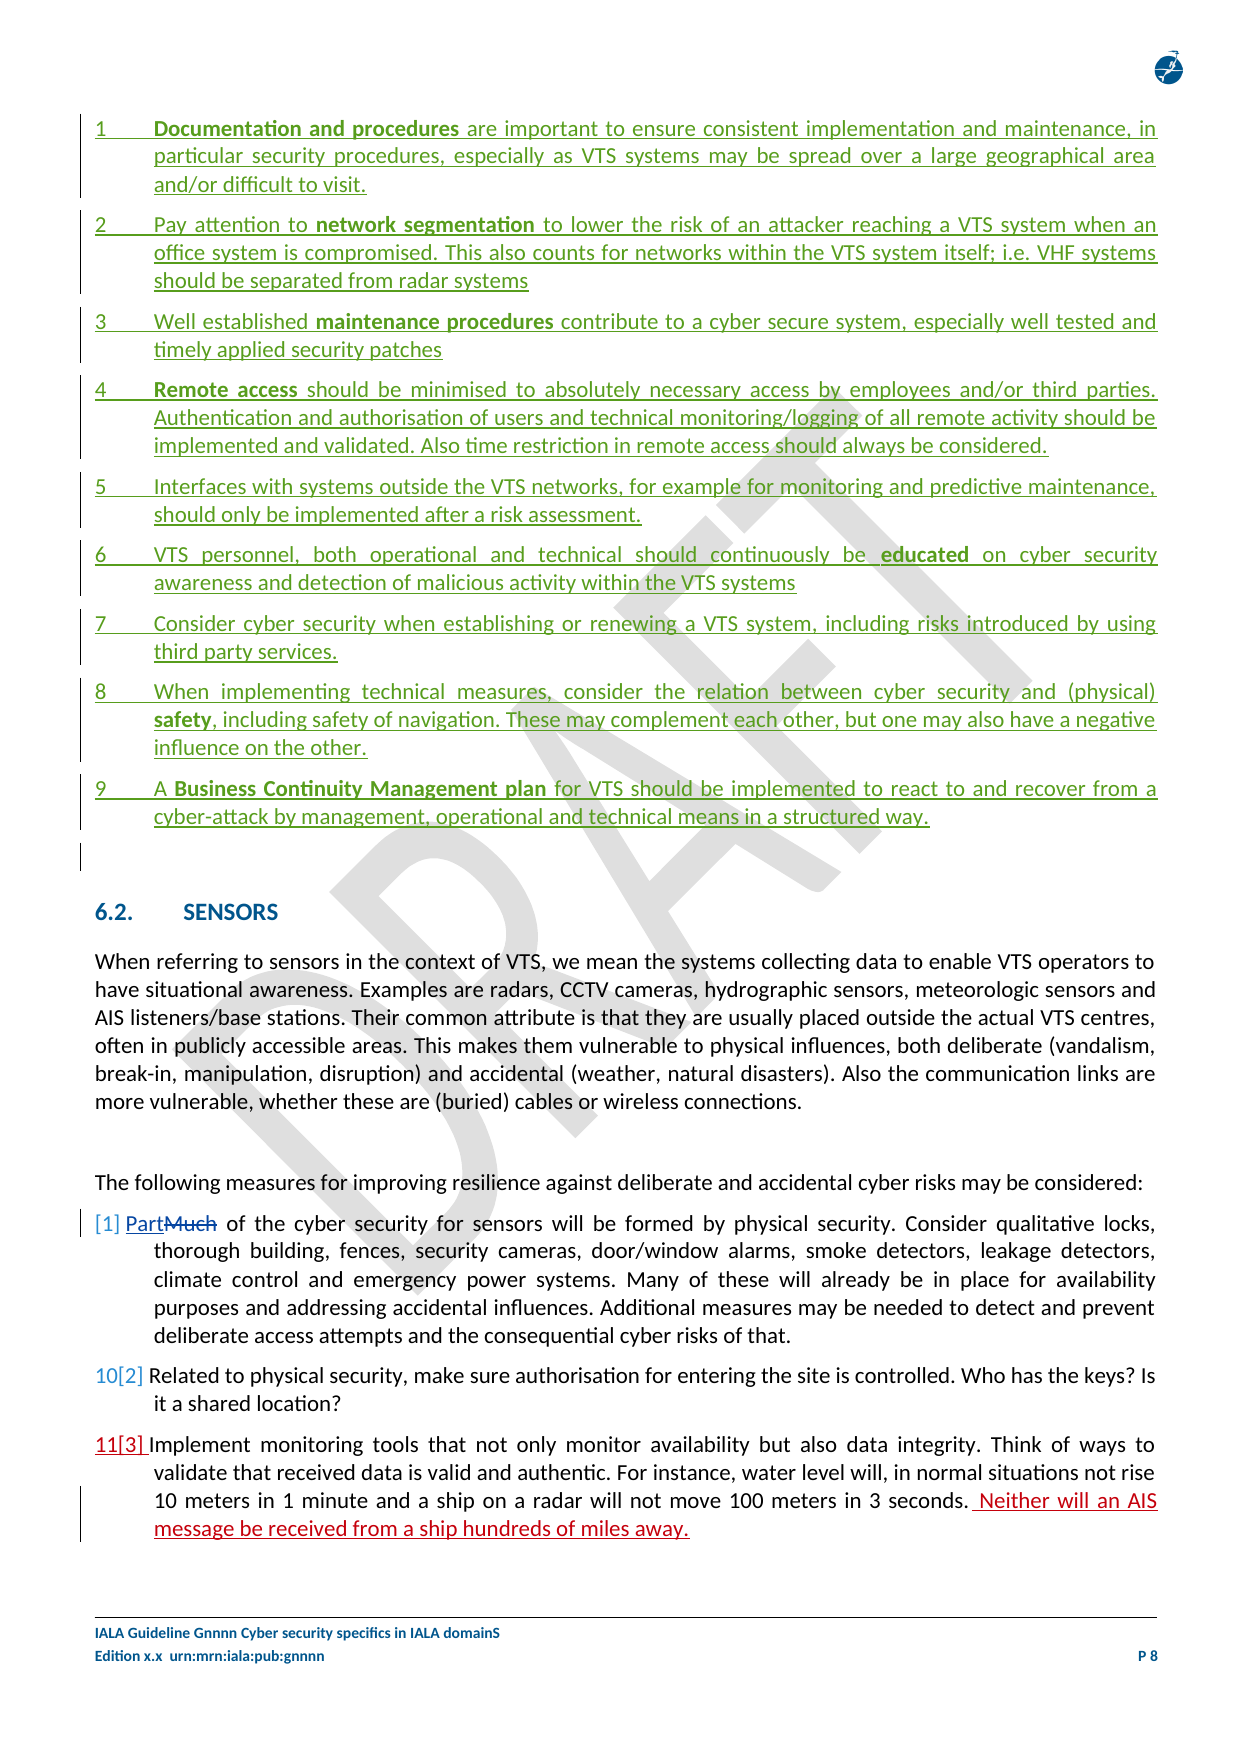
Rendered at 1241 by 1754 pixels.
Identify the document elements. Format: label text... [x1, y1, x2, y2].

list of the cyber security for sensors will be formed by physical security. Consider qualitative locks, thorough building, fences, security cameras, door/window alarms, smoke detectors, leakage detectors, climate control and emergency power systems. Many of these will already be in place for availability purposes and addressing accidental influences. Additional measures may be needed to detect and prevent deliberate access attempts and the consequential cyber risks of that. [94, 1209, 1157, 1349]
text The following measures for improving resilience against deliberate and accidental cyber risks may be considered: [94, 1168, 1157, 1196]
list Implement monitoring tools that not only monitor availability but also data integrity. Think of ways to validate that received data is valid and authentic. For instance, water level will, in normal situations not rise 10 meters in 1 minute and a ship on a radar will not move 100 meters in 3 seconds. [94, 1430, 1157, 1542]
subtitle Sensors [94, 896, 1157, 926]
picture [1123, 0, 1241, 119]
list Related to physical security, make sure authorisation for entering the site is controlled. Who has the keys? Is it a shared location? [94, 1361, 1157, 1417]
text When referring to sensors in the context of VTS, we mean the systems collecting data to enable VTS operators to have situational awareness. Examples are radars, CCTV cameras, hydrographic sensors, meteorologic sensors and AIS listeners/base stations. Their common attribute is that they are usually placed outside the actual VTS centres, often in publicly accessible areas. This makes them vulnerable to physical influences, both deliberate (vandalism, break-in, manipulation, disruption) and accidental (weather, natural disasters). Also the communication links are more vulnerable, whether these are (buried) cables or wireless connections. [94, 947, 1157, 1115]
